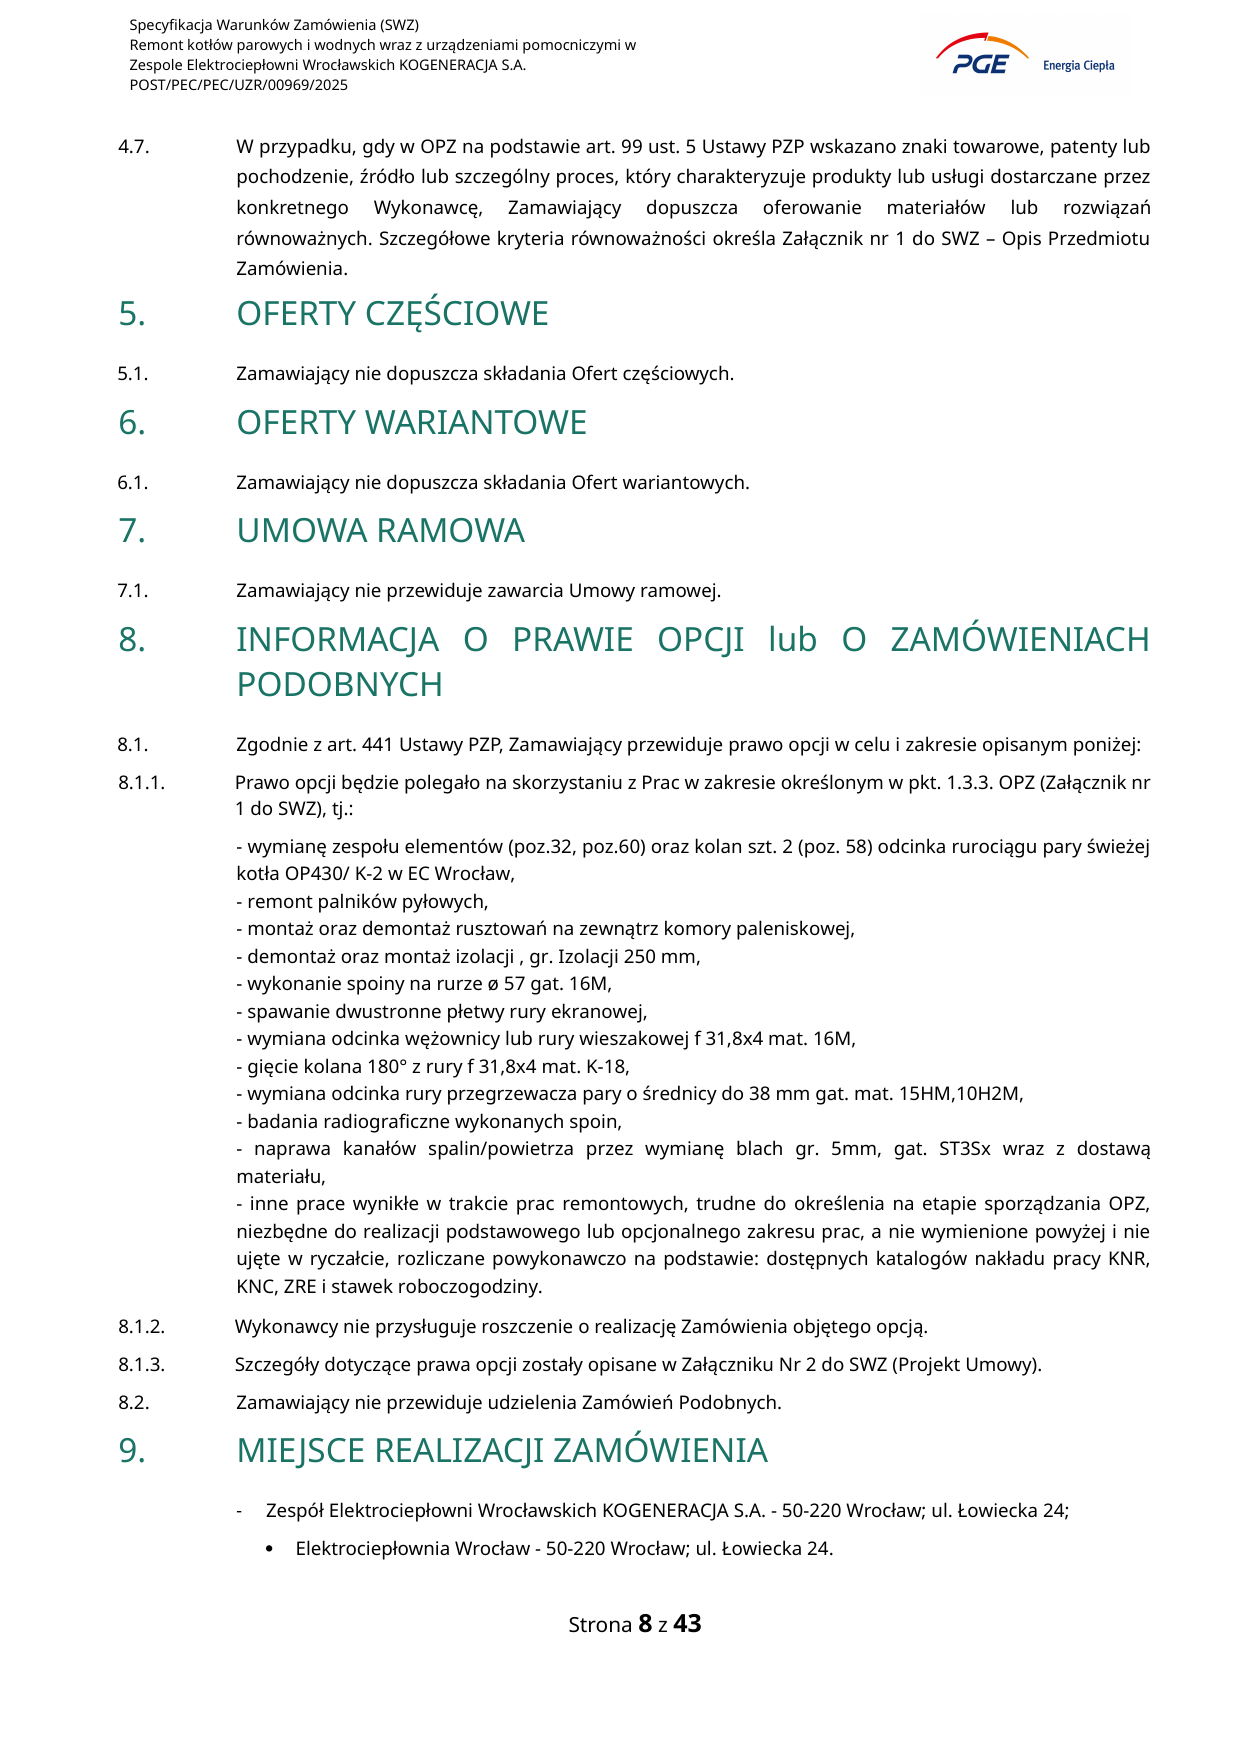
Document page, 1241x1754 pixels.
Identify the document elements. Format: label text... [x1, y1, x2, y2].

subtitle Prawo opcji będzie polegało na skorzystaniu z Prac w zakresie określonym w pkt. 1.3.3. OPZ (Załącznik nr 1 do SWZ), tj.: [118, 769, 1152, 820]
subtitle INFORMACJA O PRAWIE OPCJI lub O ZAMÓWIENIACH PODOBNYCH [118, 616, 1152, 706]
subtitle Zamawiający nie dopuszcza składania Ofert wariantowych. [117, 469, 1152, 494]
subtitle Elektrociepłownia Wrocław - 50-220 Wrocław; ul. Łowiecka 24. [266, 1535, 1152, 1561]
subtitle MIEJSCE REALIZACJI ZAMÓWIENIA [118, 1427, 1152, 1472]
subtitle Zgodnie z art. 441 Ustawy PZP, Zamawiający przewiduje prawo opcji w celu i zakresie opisanym poniżej: [117, 731, 1152, 757]
subtitle Zamawiający nie przewiduje zawarcia Umowy ramowej. [117, 577, 1152, 603]
text - naprawa kanałów spalin/powietrza przez wymianę blach gr. 5mm, gat. ST3Sx wraz z dostawą materiału, [236, 1135, 1152, 1188]
subtitle Szczegóły dotyczące prawa opcji zostały opisane w Załączniku Nr 2 do SWZ (Projekt Umowy). [118, 1351, 1181, 1376]
text - gięcie kolana 180° z rury f 31,8x4 mat. K-18, [236, 1053, 1152, 1078]
subtitle UMOWA RAMOWA [118, 507, 1152, 552]
text - inne prace wynikłe w trakcie prac remontowych, trudne do określenia na etapie sporządzania OPZ, niezbędne do realizacji podstawowego lub opcjonalnego zakresu prac, a nie wymienione powyżej i nie ujęte w ryczałcie, rozliczane powykonawczo na podstawie: dostępnych katalogów nakładu pracy KNR, KNC, ZRE i stawek roboczogodziny. [236, 1190, 1152, 1298]
subtitle Wykonawcy nie przysługuje roszczenie o realizację Zamówienia objętego opcją. [118, 1313, 1152, 1338]
subtitle OFERTY CZĘŚCIOWE [118, 290, 1152, 336]
text - wymiana odcinka wężownicy lub rury wieszakowej f 31,8x4 mat. 16M, [236, 1025, 1152, 1051]
text - wymiana odcinka rury przegrzewacza pary o średnicy do 38 mm gat. mat. 15HM,10H2M, [236, 1080, 1152, 1106]
picture [918, 14, 1131, 96]
text - montaż oraz demontaż rusztowań na zewnątrz komory paleniskowej, [236, 915, 1152, 941]
subtitle Zamawiający nie przewiduje udzielenia Zamówień Podobnych. [118, 1389, 1181, 1414]
text - wykonanie spoiny na rurze ø 57 gat. 16M, [236, 970, 1152, 996]
text - remont palników pyłowych, [236, 888, 1152, 913]
text - spawanie dwustronne płetwy rury ekranowej, [236, 998, 1152, 1023]
subtitle Zespół Elektrociepłowni Wrocławskich KOGENERACJA S.A. - 50-220 Wrocław; ul. Łowiecka 24; [236, 1497, 1152, 1523]
subtitle Zamawiający nie dopuszcza składania Ofert częściowych. [117, 361, 1181, 386]
text - badania radiograficzne wykonanych spoin, [236, 1108, 1152, 1133]
text - demontaż oraz montaż izolacji , gr. Izolacji 250 mm, [236, 943, 1152, 968]
subtitle OFERTY WARIANTOWE [118, 399, 1152, 444]
text - wymianę zespołu elementów (poz.32, poz.60) oraz kolan szt. 2 (poz. 58) odcinka rurociągu pary świeżej kotła OP430/ K-2 w EC Wrocław, [236, 833, 1152, 886]
list W przypadku, gdy w OPZ na podstawie art. 99 ust. 5 Ustawy PZP wskazano znaki towarowe, patenty lub pochodzenie, źródło lub szczególny proces, który charakteryzuje produkty lub usługi dostarczane przez konkretnego Wykonawcę, Zamawiający dopuszcza oferowanie materiałów lub rozwiązań równoważnych. Szczegółowe kryteria równoważności określa Załącznik nr 1 do SWZ – Opis Przedmiotu Zamówienia. [118, 133, 1152, 281]
